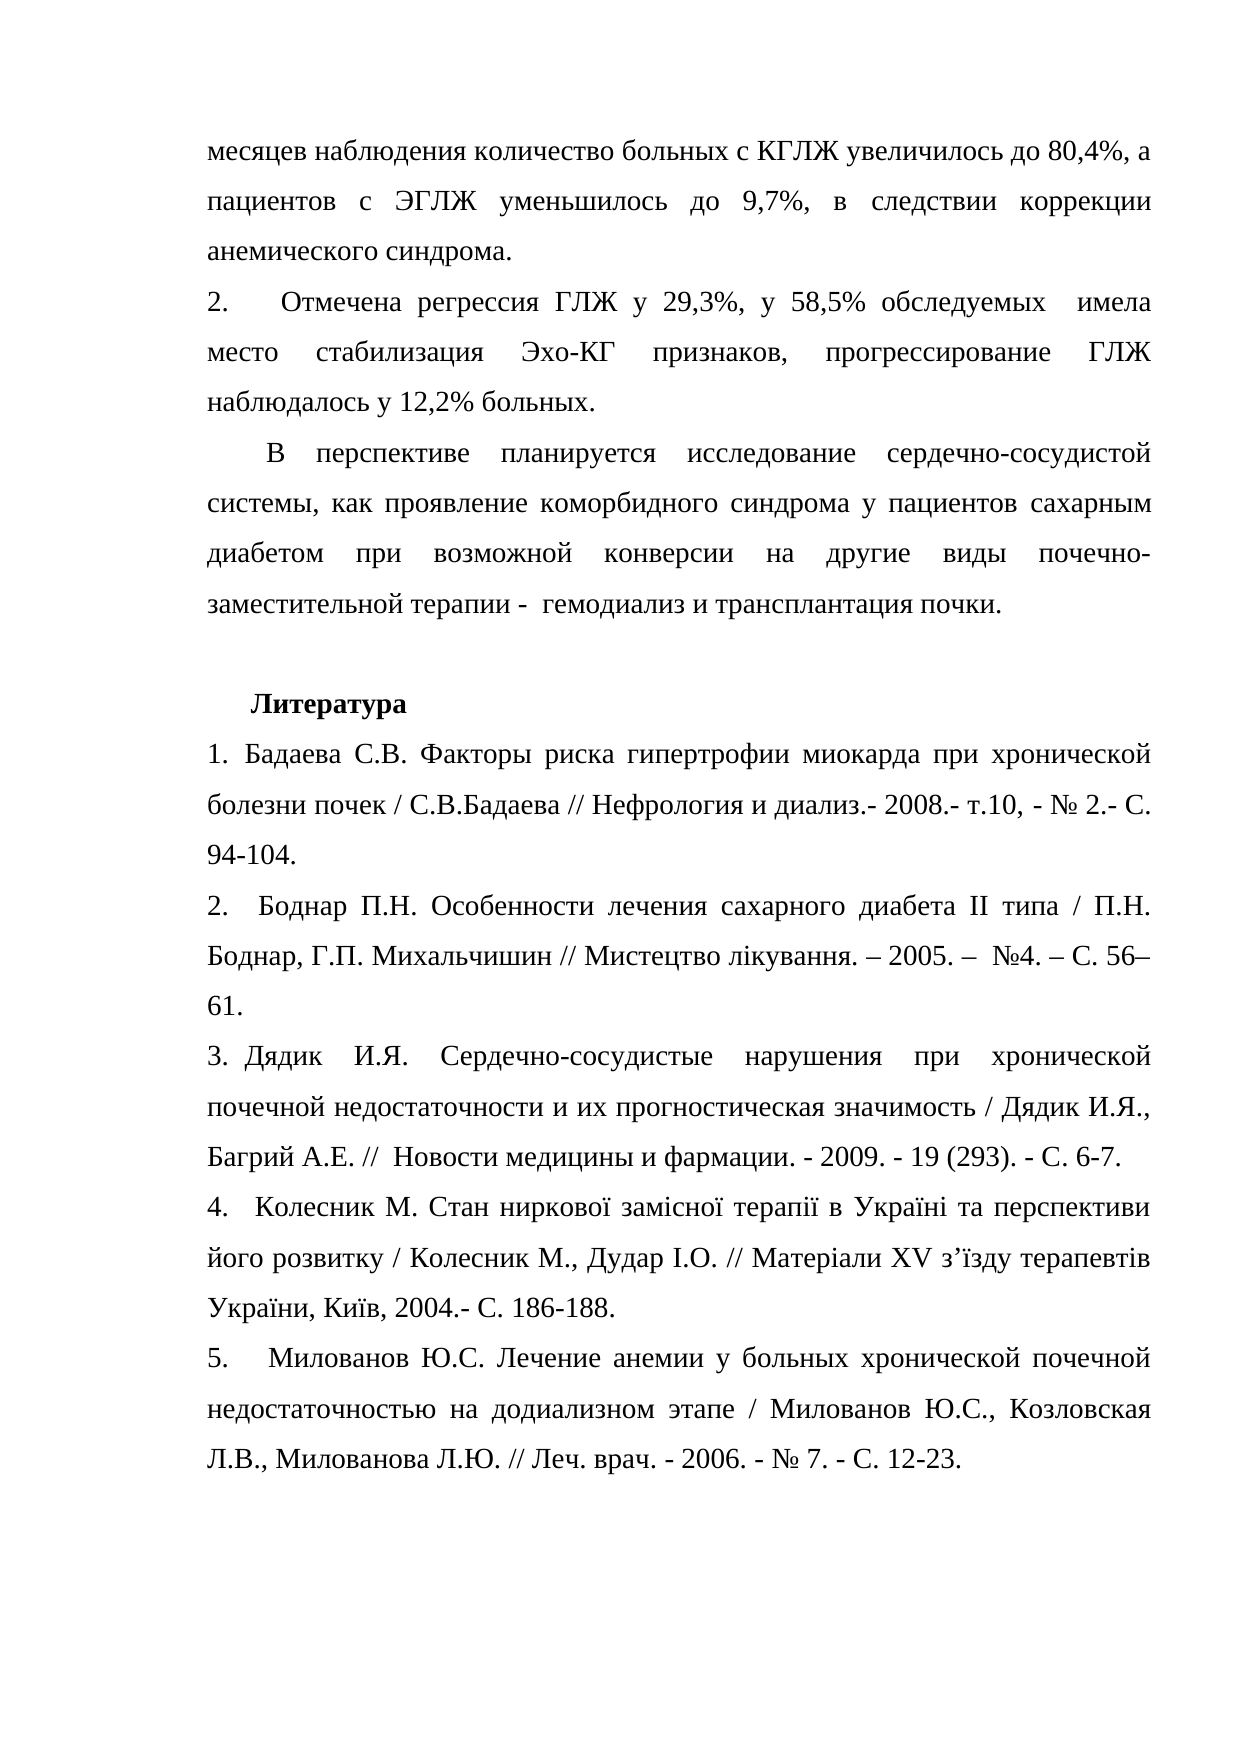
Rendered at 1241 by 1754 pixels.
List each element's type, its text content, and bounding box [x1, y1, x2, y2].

list Колесник М. Стан ниркової замісної терапії в Україні та перспективи його розвитку / Колесник М., Дудар І.О. // Матеріали XV з’їзду терапевтів України, Київ, 2004.- С. 186-188. [207, 1189, 1152, 1324]
list Милованов Ю.С. Лечение анемии у больных хронической почечной недостаточностью на додиализном этапе / Милованов Ю.С., Козловская Л.В., Милованова Л.Ю. // Леч. врач. - 2006. - № 7. - С. 12-23. [207, 1340, 1152, 1474]
list В перспективе планируется исследование сердечно-сосудистой системы, как проявление коморбидного синдрома у пациентов cахарным диабетом при возможной конверсии на другие виды почечно-заместительной терапии - гемодиализ и трансплантация почки. [207, 435, 1152, 619]
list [207, 133, 1152, 267]
list Дядик И.Я. Сердечно-сосудистые нарушения при хронической почечной недостаточности и их прогностическая значимость / Дядик И.Я., Багрий А.Е. // Новости медицины и фармации. - 2009. - 19 (293). - С. 6-7. [207, 1038, 1152, 1173]
list Бадаева С.В. Факторы риска гипертрофии миокарда при хронической болезни почек / С.В.Бадаева // Нефрология и диализ.- 2008.- т.10, - № 2.- С. 94-104. [207, 737, 1152, 871]
list Боднар П.Н. Особенности лечения сахарного диабета II типа / П.Н. Боднар, Г.П. Михальчишин // Мистецтво лікування. – 2005. – №4. – С. 56–61. [207, 888, 1152, 1022]
list Отмечена регрессия ГЛЖ у 29,3%, у 58,5% обследуемых имела место стабилизация Эхо-КГ признаков, прогрессирование ГЛЖ наблюдалось у 12,2% больных. [207, 284, 1152, 418]
text Литература [207, 686, 1152, 720]
